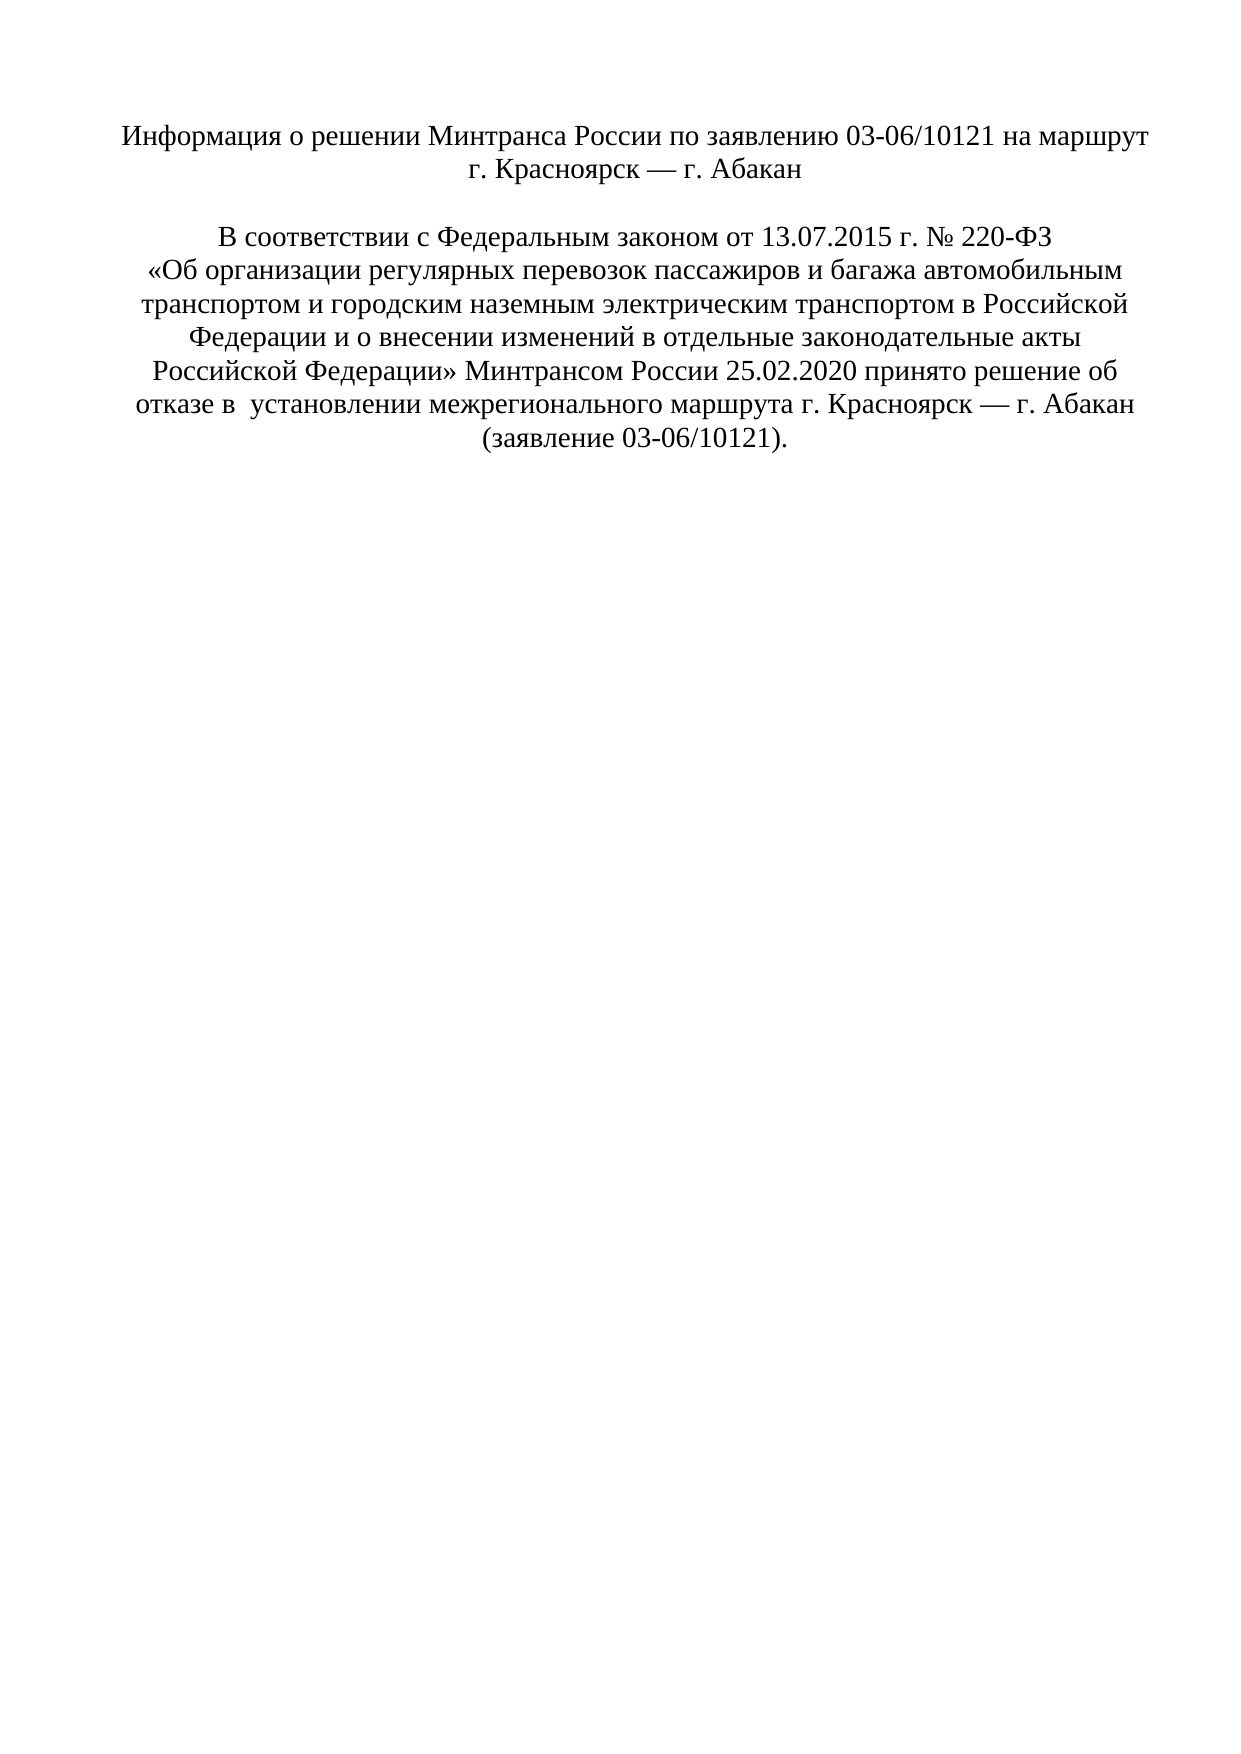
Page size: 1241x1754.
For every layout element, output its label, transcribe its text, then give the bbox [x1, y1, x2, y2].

text Информация о решении Минтранса России по заявлению 03-06/10121 на маршрут г. Красноярск — г. Абакан [118, 118, 1152, 185]
text В соответствии с Федеральным законом от 13.07.2015 г. № 220-ФЗ «Об организации регулярных перевозок пассажиров и багажа автомобильным транспортом и городским наземным электрическим транспортом в Российской Федерации и о внесении изменений в отдельные законодательные акты Российской Федерации» Минтрансом России 25.02.2020 принято решение об отказе в установлении межрегионального маршрута г. Красноярск — г. Абакан (заявление 03-06/10121). [118, 219, 1152, 453]
